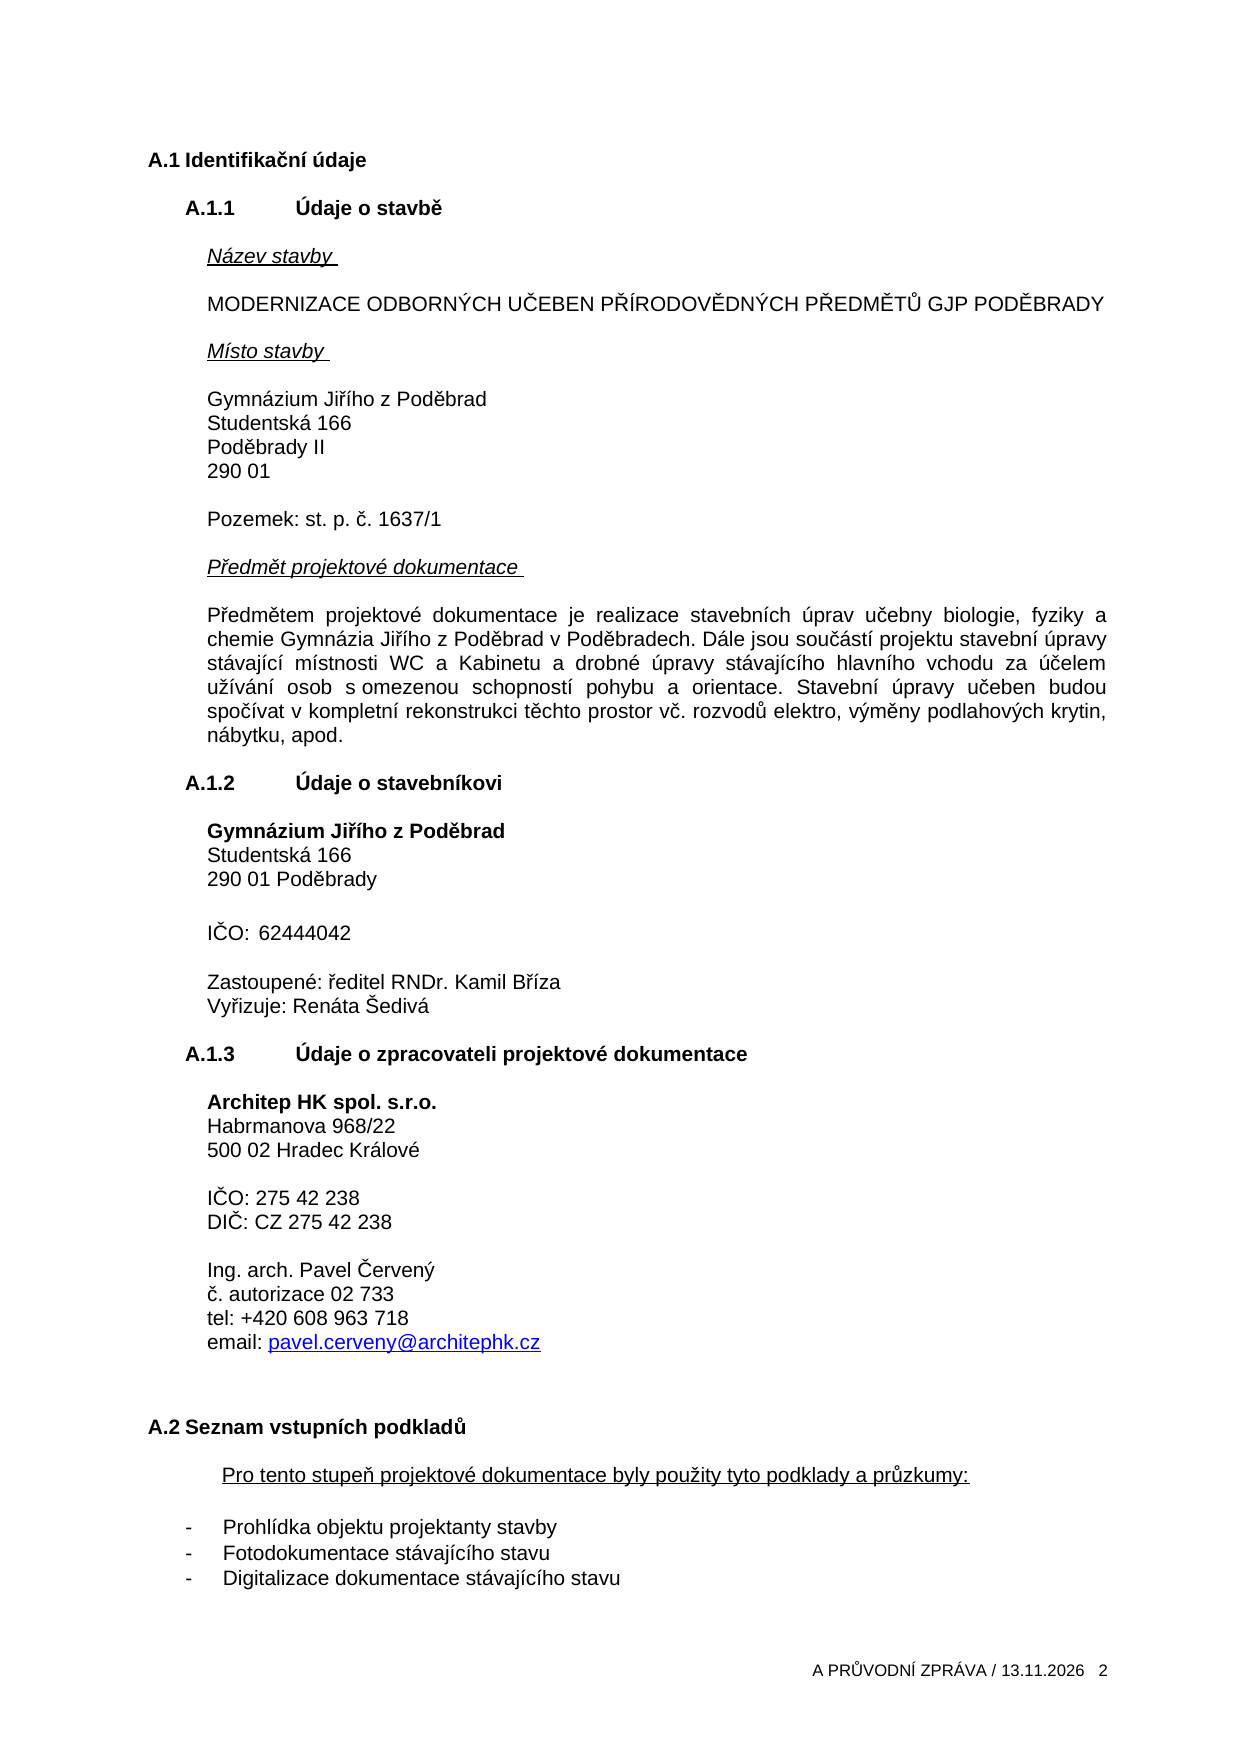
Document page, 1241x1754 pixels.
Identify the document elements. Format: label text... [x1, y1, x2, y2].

list Údaje o stavbě [185, 196, 989, 219]
text IČO: 275 42 238 [207, 1186, 1107, 1210]
table_header IČO: [146, 919, 251, 946]
text Předmětem projektové dokumentace je realizace stavebních úprav učebny biologie, fyziky a chemie Gymnázia Jiřího z Poděbrad v Poděbradech. Dále jsou součástí projektu stavební úpravy stávající místnosti WC a Kabinetu a drobné úpravy stávajícího hlavního vchodu za účelem užívání osob s omezenou schopností pohybu a orientace. Stavební úpravy učeben budou spočívat v kompletní rekonstrukci těchto prostor vč. rozvodů elektro, výměny podlahových krytin, nábytku, apod. [207, 603, 1107, 747]
list Identifikační údaje [148, 148, 989, 172]
text MODERNIZACE ODBORNÝCH UČEBEN PŘÍRODOVĚDNÝCH PŘEDMĚTŮ GJP PODĚBRADY [207, 291, 1107, 315]
list Údaje o stavebníkovi [185, 771, 989, 794]
text 500 02 Hradec Králové [207, 1138, 1107, 1162]
text Pro tento stupeň projektové dokumentace byly použity tyto podklady a průzkumy: [207, 1462, 1107, 1486]
text Architep HK spol. s.r.o. [207, 1090, 1107, 1114]
text 290 01 [207, 459, 1107, 483]
text Ing. arch. Pavel Červený [207, 1258, 1107, 1282]
text 290 01 Poděbrady [207, 866, 1107, 919]
text Předmět projektové dokumentace [207, 555, 989, 579]
text email: pavel.cerveny@architephk.cz [207, 1329, 1107, 1353]
text Studentská 166 [207, 411, 1107, 435]
text Pozemek: st. p. č. 1637/1 [207, 507, 1107, 531]
text tel: +420 608 963 718 [207, 1306, 1107, 1329]
text Habrmanova 968/22 [207, 1114, 1107, 1138]
text DIČ: CZ 275 42 238 [207, 1210, 1107, 1234]
text Poděbrady II [207, 435, 1107, 459]
list Digitalizace dokumentace stávajícího stavu [185, 1566, 1107, 1590]
text č. autorizace 02 733 [207, 1282, 1107, 1306]
list Prohlídka objektu projektanty stavby [185, 1515, 1107, 1539]
list Seznam vstupních podkladů [148, 1414, 989, 1438]
text Gymnázium Jiřího z Poděbrad [207, 387, 1107, 411]
table_header 62444042 [251, 919, 353, 946]
list Fotodokumentace stávajícího stavu [185, 1541, 1107, 1564]
text Vyřizuje: Renáta Šedivá [207, 994, 1107, 1018]
text Studentská 166 [207, 842, 1107, 866]
text Místo stavby [207, 339, 989, 363]
text Gymnázium Jiřího z Poděbrad [207, 818, 1107, 842]
text Název stavby [207, 243, 989, 267]
text Zastoupené: ředitel RNDr. Kamil Bříza [207, 970, 1107, 994]
list Údaje o zpracovateli projektové dokumentace [185, 1042, 989, 1066]
